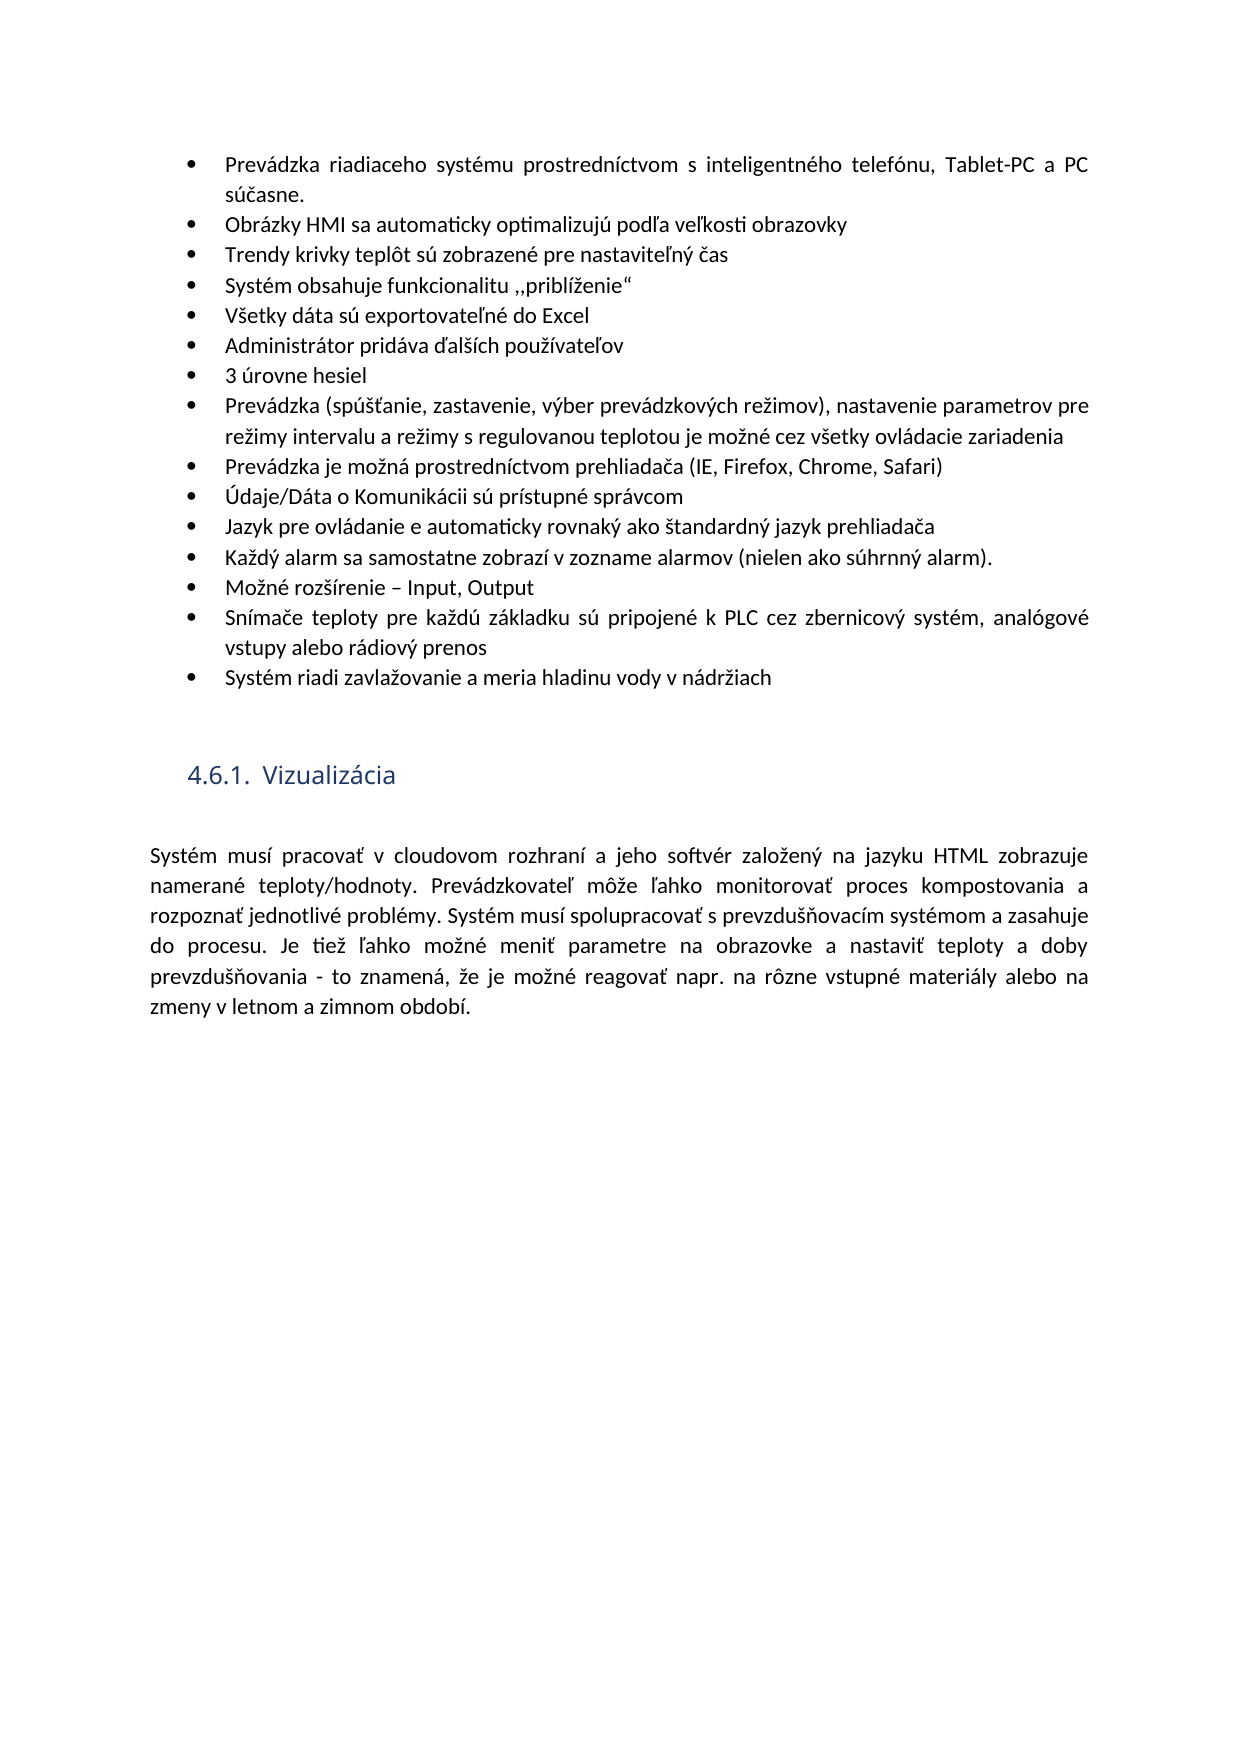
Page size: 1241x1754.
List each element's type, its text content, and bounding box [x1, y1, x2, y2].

subtitle Vizualizácia [187, 757, 1090, 791]
list Administrátor pridáva ďalších používateľov [187, 331, 1090, 359]
list Možné rozšírenie – Input, Output [187, 573, 1090, 601]
list Prevádzka (spúšťanie, zastavenie, výber prevádzkových režimov), nastavenie parametrov pre režimy intervalu a režimy s regulovanou teplotou je možné cez všetky ovládacie zariadenia [187, 392, 1090, 450]
list Systém obsahuje funkcionalitu ,,priblíženie“ [187, 271, 1090, 299]
list Systém riadi zavlažovanie a meria hladinu vody v nádržiach [187, 663, 1090, 692]
list Každý alarm sa samostatne zobrazí v zozname alarmov (nielen ako súhrnný alarm). [187, 543, 1090, 571]
list 3 úrovne hesiel [187, 361, 1090, 389]
text Systém musí pracovať v cloudovom rozhraní a jeho softvér založený na jazyku HTML zobrazuje namerané teploty/hodnoty. Prevádzkovateľ môže ľahko monitorovať proces kompostovania a rozpoznať jednotlivé problémy. Systém musí spolupracovať s prevzdušňovacím systémom a zasahuje do procesu. Je tiež ľahko možné meniť parametre na obrazovke a nastaviť teploty a doby prevzdušňovania - to znamená, že je možné reagovať napr. na rôzne vstupné materiály alebo na zmeny v letnom a zimnom období. [150, 841, 1090, 1020]
list Údaje/Dáta o Komunikácii sú prístupné správcom [187, 482, 1090, 510]
list Jazyk pre ovládanie e automaticky rovnaký ako štandardný jazyk prehliadača [187, 512, 1090, 541]
list Obrázky HMI sa automaticky optimalizujú podľa veľkosti obrazovky [187, 210, 1090, 238]
list Všetky dáta sú exportovateľné do Excel [187, 301, 1090, 329]
list Prevádzka riadiaceho systému prostredníctvom s inteligentného telefónu, Tablet-PC a PC súčasne. [187, 150, 1090, 208]
list Snímače teploty pre každú základku sú pripojené k PLC cez zbernicový systém, analógové vstupy alebo rádiový prenos [187, 603, 1090, 661]
list Prevádzka je možná prostredníctvom prehliadača (IE, Firefox, Chrome, Safari) [187, 452, 1090, 480]
list Trendy krivky teplôt sú zobrazené pre nastaviteľný čas [187, 241, 1090, 269]
